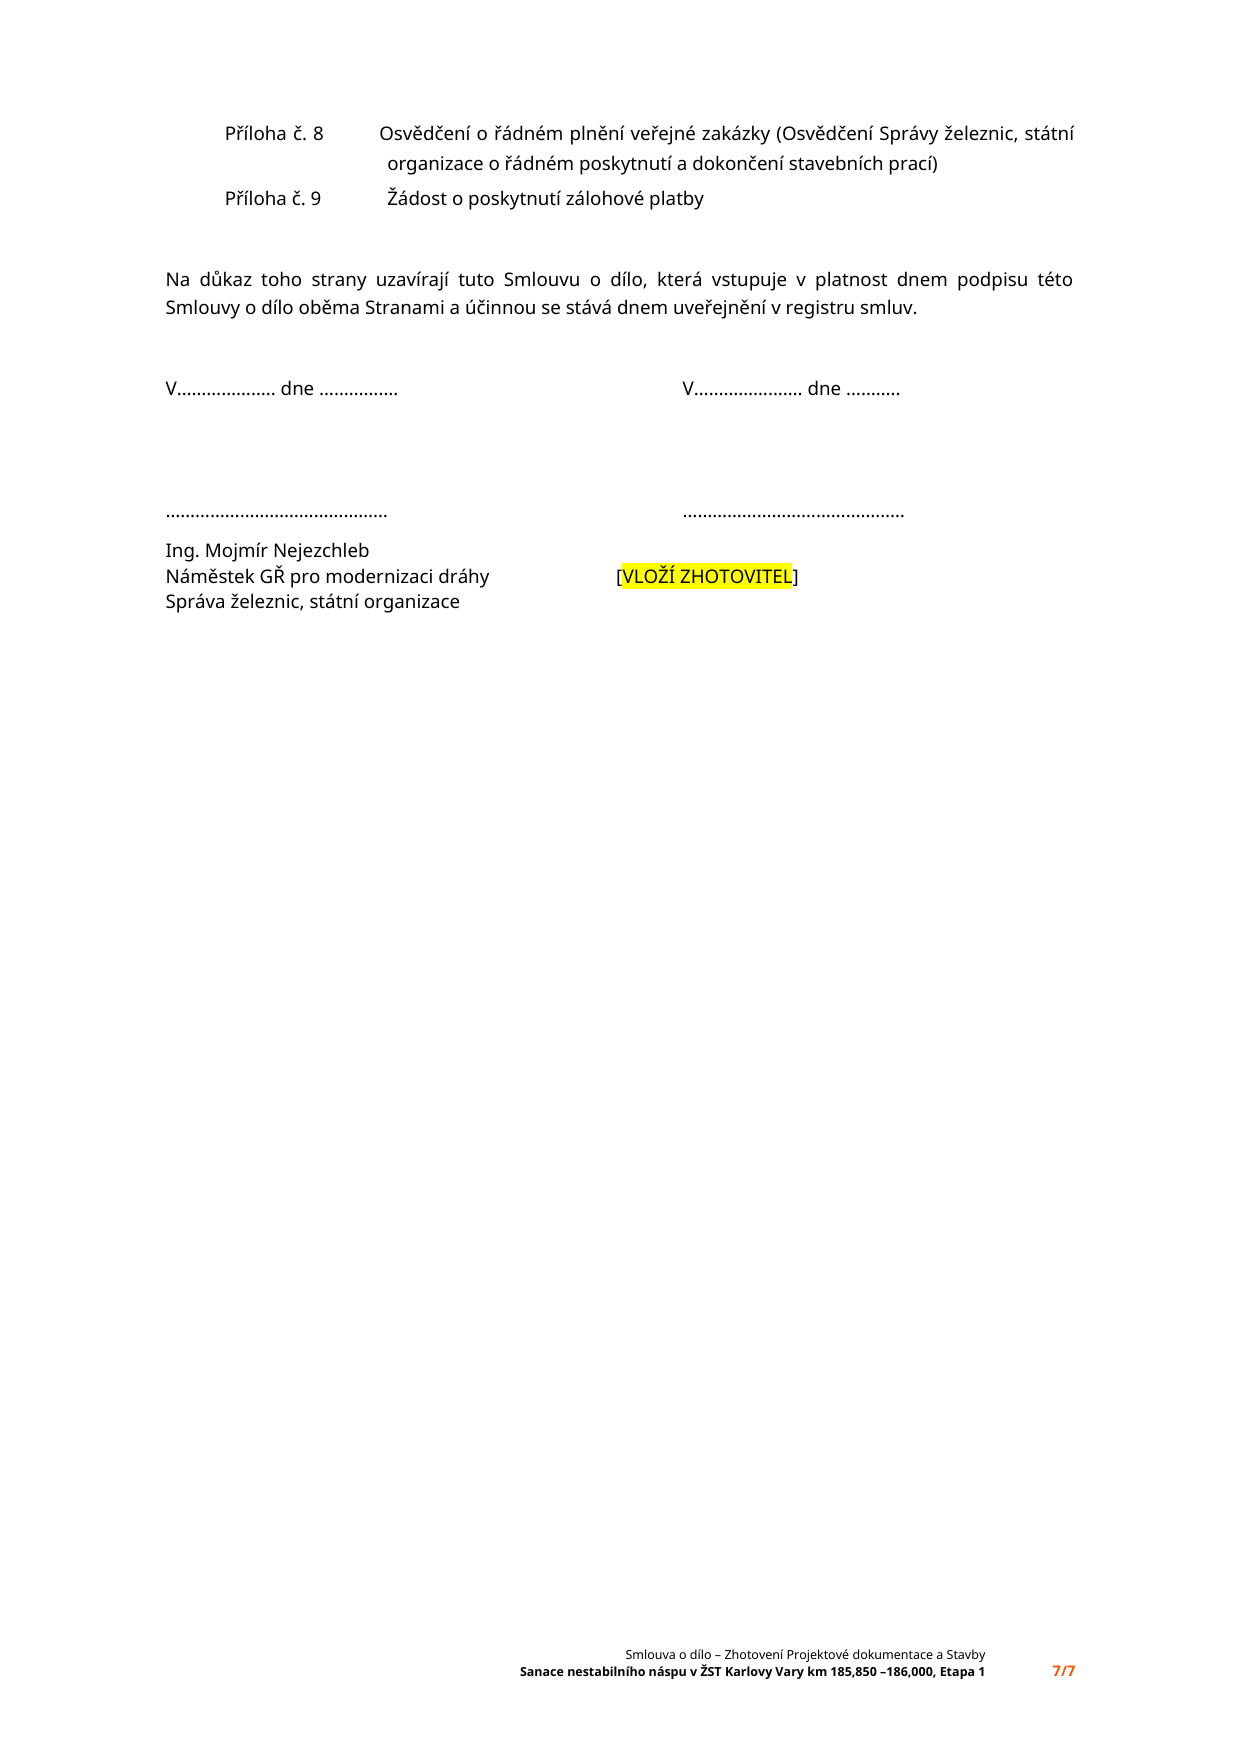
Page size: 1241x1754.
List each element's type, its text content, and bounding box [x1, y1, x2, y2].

text ……………………………………… ……………………………………… [165, 497, 1075, 523]
text Na důkaz toho strany uzavírají tuto Smlouvu o dílo, která vstupuje v platnost dnem podpisu této Smlouvy o dílo oběma Stranami a účinnou se stává dnem uveřejnění v registru smluv. [165, 266, 1075, 320]
text Ing. Mojmír Nejezchleb [165, 538, 1075, 563]
text Náměstek GŘ pro modernizaci dráhy [VLOŽÍ ZHOTOVITEL] [792, 563, 1075, 589]
text Příloha č. 8 Osvědčení o řádném plnění veřejné zakázky (Osvědčení Správy železnic, státní organizace o řádném poskytnutí a dokončení stavebních prací) [224, 121, 1075, 175]
text Náměstek GŘ pro modernizaci dráhy [VLOŽÍ ZHOTOVITEL] [165, 563, 622, 589]
text Příloha č. 9 Žádost o poskytnutí zálohové platby [224, 185, 1075, 211]
text Správa železnic, státní organizace [165, 589, 1075, 614]
text V……………….. dne ……………. V…………………. dne ……….. [165, 376, 1075, 401]
